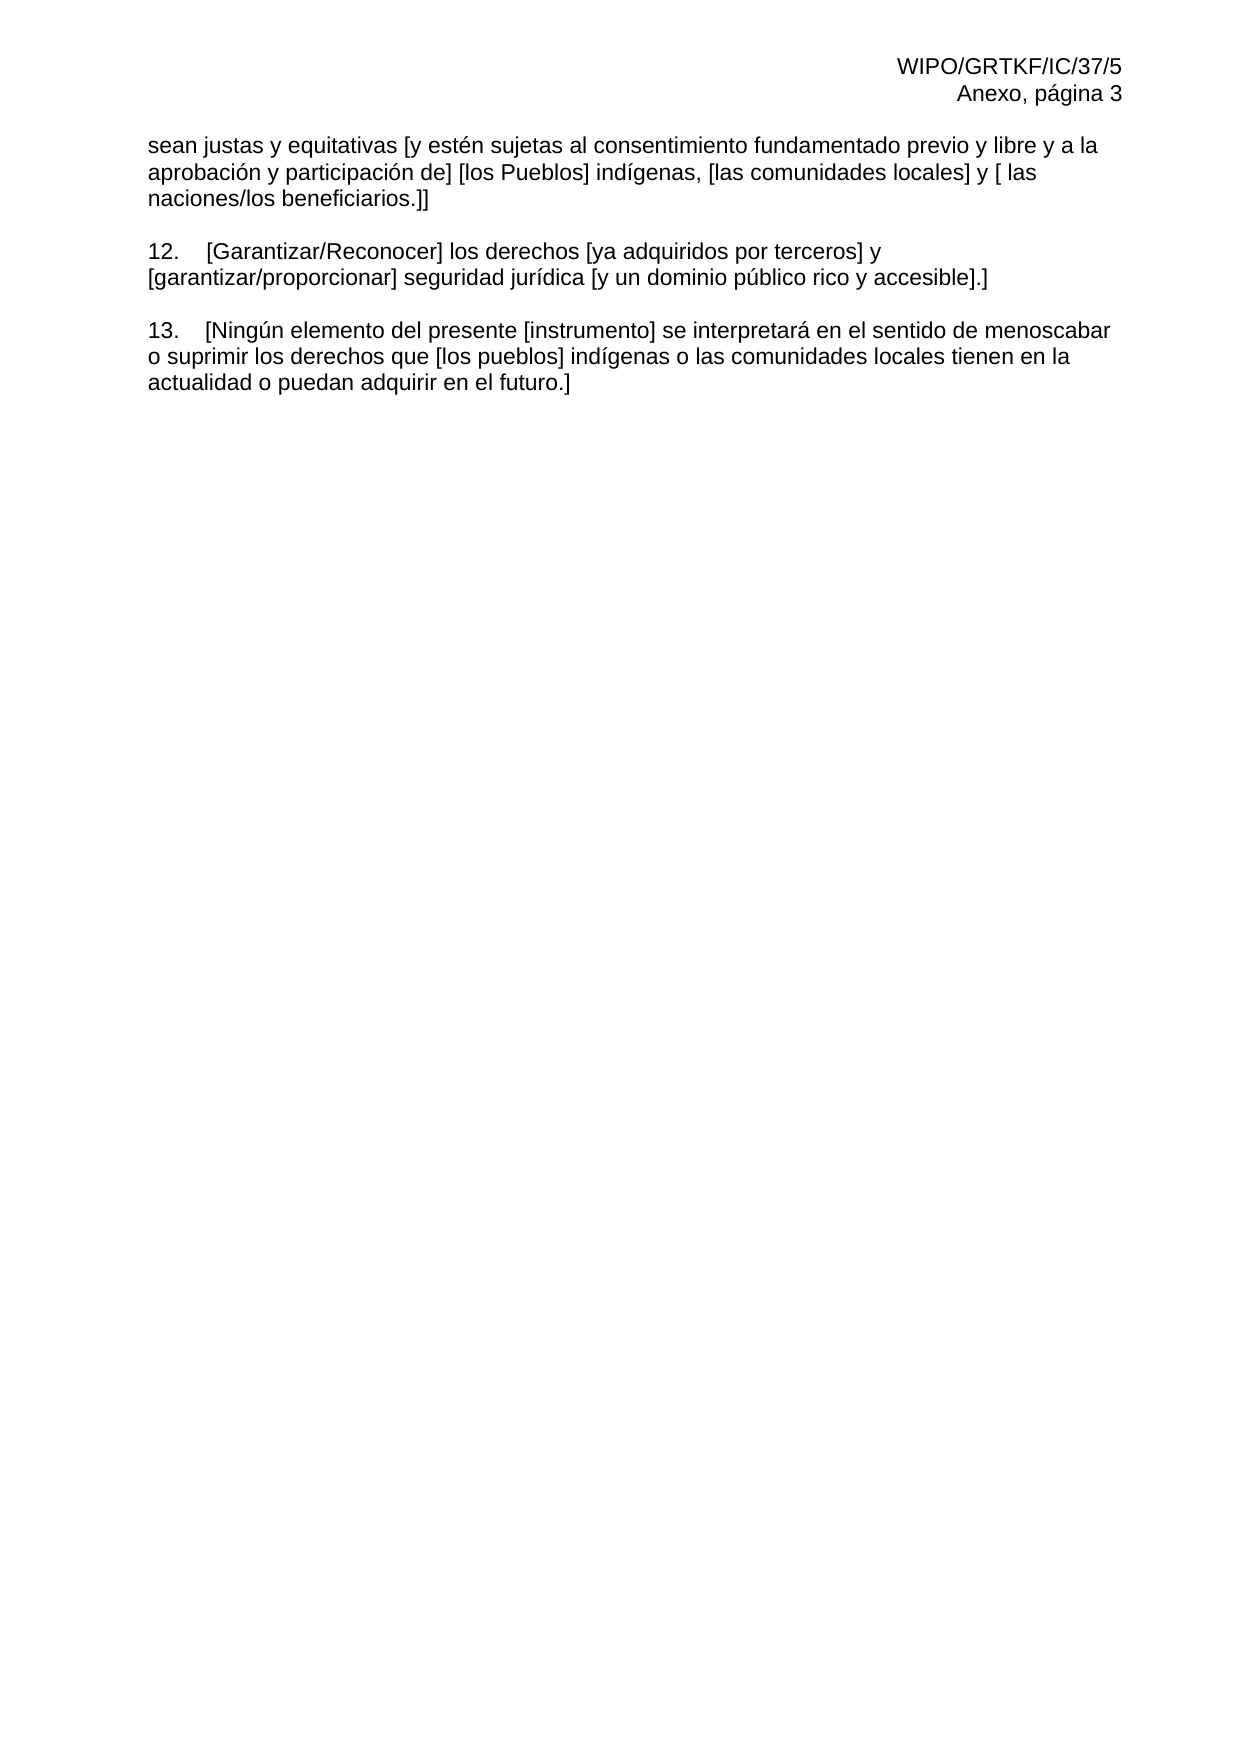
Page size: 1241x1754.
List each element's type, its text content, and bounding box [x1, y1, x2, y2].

text 13. [Ningún elemento del presente [instrumento] se interpretará en el sentido de menoscabar o suprimir los derechos que [los pueblos] indígenas o las comunidades locales tienen en la actualidad o puedan adquirir en el futuro.] [148, 317, 1122, 396]
text 12. [Garantizar/Reconocer] los derechos [ya adquiridos por terceros] y [garantizar/proporcionar] seguridad jurídica [y un dominio público rico y accesible].] [148, 238, 1122, 290]
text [148, 132, 1122, 211]
